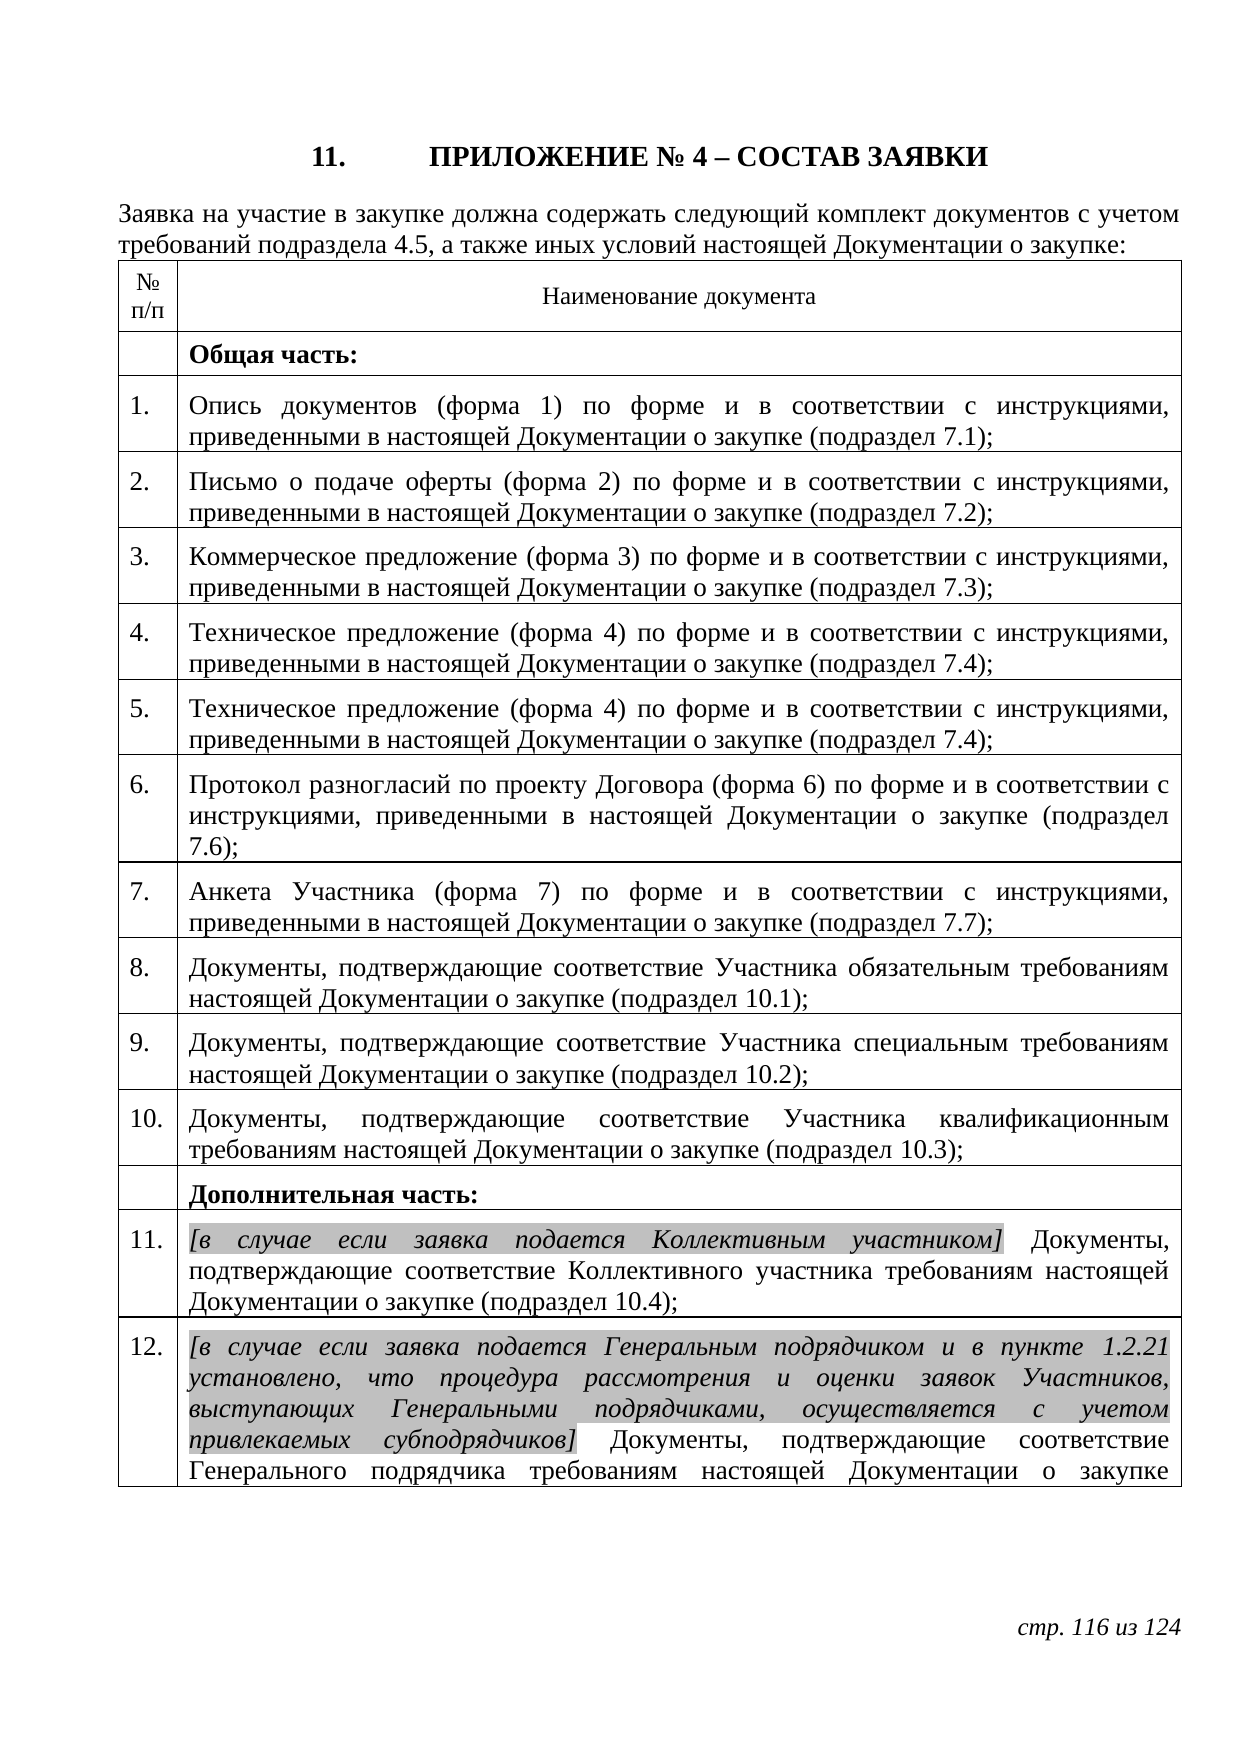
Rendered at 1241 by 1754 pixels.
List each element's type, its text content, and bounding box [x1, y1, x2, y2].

subtitle ПРИЛОЖЕНИЕ № 4 – СОСТАВ ЗАЯВКИ [118, 139, 1181, 172]
table_cell Письмо о подаче оферты (форма 2) по форме и в соответствии с инструкциями, приведенными в настоящей Документации о закупке (подраздел 7.2); [178, 452, 1181, 527]
table_cell Опись документов (форма 1) по форме и в соответствии с инструкциями, приведенными в настоящей Документации о закупке (подраздел 7.1); [178, 376, 1181, 451]
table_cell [178, 1318, 1181, 1486]
table_header № п/п [119, 261, 177, 331]
table_cell Документы, подтверждающие соответствие Участника обязательным требованиям настоящей Документации о закупке (подраздел 10.1); [178, 938, 1181, 1013]
table_header Наименование документа [178, 261, 1181, 331]
table_cell Протокол разногласий по проекту Договора (форма 6) по форме и в соответствии с инструкциями, приведенными в настоящей Документации о закупке (подраздел 7.6); [178, 755, 1181, 861]
table_cell [119, 1318, 177, 1486]
table_cell [в случае если заявка подается Коллективным участником] Документы, подтверждающие соответствие Коллективного участника требованиям настоящей Документации о закупке (подраздел 10.4); [178, 1210, 1181, 1316]
table_cell [119, 755, 177, 861]
table_cell [119, 528, 177, 603]
table_cell Коммерческое предложение (форма 3) по форме и в соответствии с инструкциями, приведенными в настоящей Документации о закупке (подраздел 7.3); [178, 528, 1181, 603]
table_cell Анкета Участника (форма 7) по форме и в соответствии с инструкциями, приведенными в настоящей Документации о закупке (подраздел 7.7); [178, 863, 1181, 937]
table_cell Техническое предложение (форма 4) по форме и в соответствии с инструкциями, приведенными в настоящей Документации о закупке (подраздел 7.4); [178, 604, 1181, 678]
table_cell Общая часть: [178, 332, 1181, 375]
table_cell [119, 452, 177, 527]
table_cell [119, 604, 177, 678]
table_cell Дополнительная часть: [178, 1166, 1181, 1209]
table_cell Документы, подтверждающие соответствие Участника квалификационным требованиям настоящей Документации о закупке (подраздел 10.3); [178, 1090, 1181, 1165]
list Заявка на участие в закупке должна содержать следующий комплект документов с учетом требований подраздела 4.5, а также иных условий настоящей Документации о закупке: [118, 197, 1181, 259]
table_cell [119, 863, 177, 937]
table_cell [119, 1090, 177, 1165]
table_cell [119, 938, 177, 1013]
table_cell Календарный график (форма 5) по форме и в соответствии с инструкциями, приведенными в настоящей Документации о закупке (подраздел 7.5); [178, 680, 1181, 754]
table_cell [119, 1166, 177, 1209]
table_cell [119, 376, 177, 451]
table_cell [119, 332, 177, 375]
table_cell [119, 1014, 177, 1089]
table_cell Документы, подтверждающие соответствие Участника специальным требованиям настоящей Документации о закупке (подраздел 10.2); [178, 1014, 1181, 1089]
table_cell [119, 1210, 177, 1316]
table_cell [119, 680, 177, 754]
